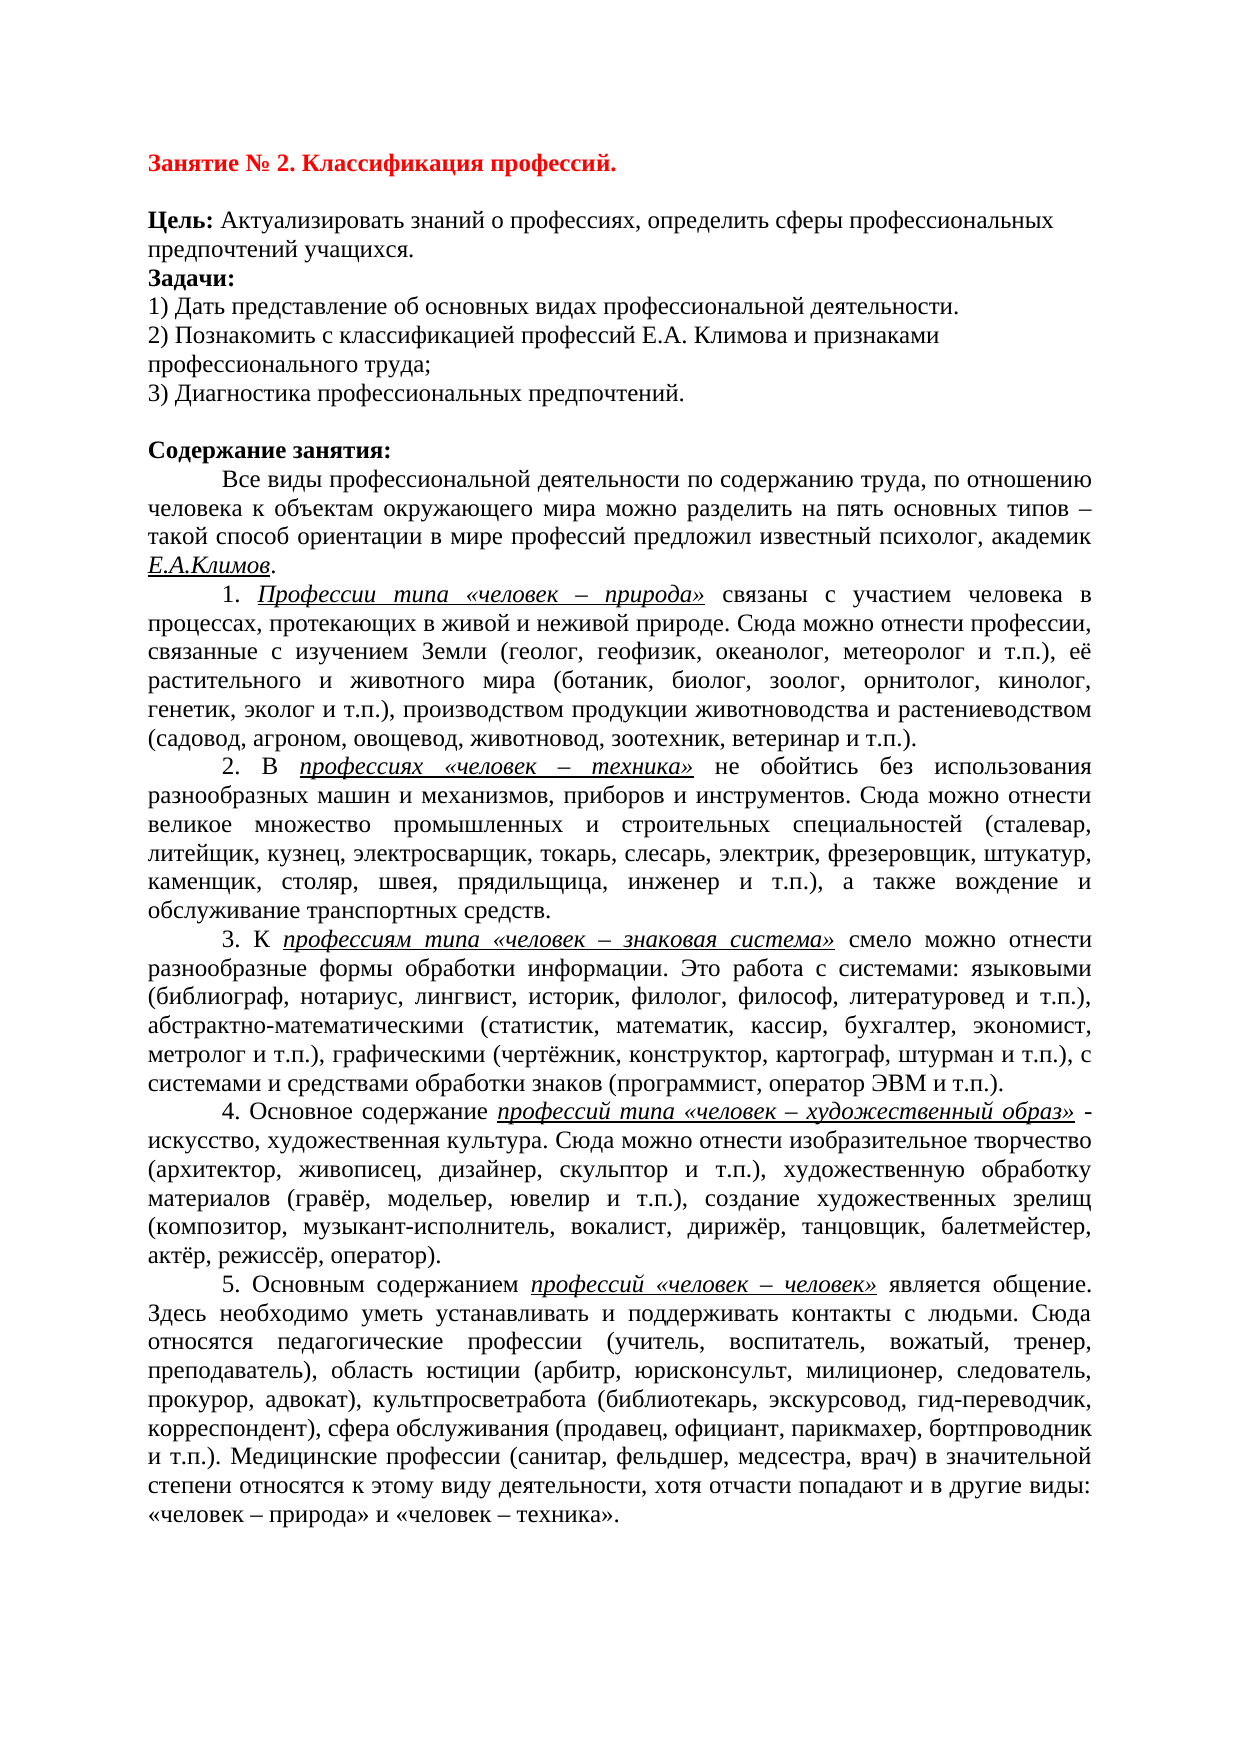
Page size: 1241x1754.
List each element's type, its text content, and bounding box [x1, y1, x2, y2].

text 3. К профессиям типа «человек – знаковая система» смело можно отнести разнообразные формы обработки информации. Это работа с системами: языковыми (библиограф, нотариус, лингвист, историк, филолог, философ, литературовед и т.п.), абстрактно-математическими (статистик, математик, кассир, бухгалтер, экономист, метролог и т.п.), графическими (чертёжник, конструктор, картограф, штурман и т.п.), с системами и средствами обработки знаков (программист, оператор ЭВМ и т.п.). [148, 924, 1092, 1096]
text 1. Профессии типа «человек – природа» связаны с участием человека в процессах, протекающих в живой и неживой природе. Сюда можно отнести профессии, связанные с изучением Земли (геолог, геофизик, океанолог, метеоролог и т.п.), её растительного и животного мира (ботаник, биолог, зоолог, орнитолог, кинолог, генетик, эколог и т.п.), производством продукции животноводства и растениеводством (садовод, агроном, овощевод, животновод, зоотехник, ветеринар и т.п.). [148, 579, 1092, 751]
text Содержание занятия: [148, 435, 1092, 464]
text Все виды профессиональной деятельности по содержанию труда, по отношению человека к объектам окружающего мира можно разделить на пять основных типов – такой способ ориентации в мире профессий предложил известный психолог, академик Е.А.Климов. [148, 464, 1092, 579]
text 4. Основное содержание профессий типа «человек – художественный образ» - искусство, художественная культура. Сюда можно отнести изобразительное творчество (архитектор, живописец, дизайнер, скульптор и т.п.), художественную обработку материалов (гравёр, модельер, ювелир и т.п.), создание художественных зрелищ (композитор, музыкант-исполнитель, вокалист, дирижёр, танцовщик, балетмейстер, актёр, режиссёр, оператор). [148, 1096, 1092, 1269]
text 5. Основным содержанием профессий «человек – человек» является общение. Здесь необходимо уметь устанавливать и поддерживать контакты с людьми. Сюда относятся педагогические профессии (учитель, воспитатель, вожатый, тренер, преподаватель), область юстиции (арбитр, юрисконсульт, милиционер, следователь, прокурор, адвокат), культпросветработа (библиотекарь, экскурсовод, гид-переводчик, корреспондент), сфера обслуживания (продавец, официант, парикмахер, бортпроводник и т.п.). Медицинские профессии (санитар, фельдшер, медсестра, врач) в значительной степени относятся к этому виду деятельности, хотя отчасти попадают и в другие виды: «человек – природа» и «человек – техника». [148, 1269, 1092, 1528]
text 1) Дать представление об основных видах профессиональной деятельности. [148, 291, 1092, 320]
text 3) Диагностика профессиональных предпочтений. [148, 378, 1092, 406]
text Занятие № 2. Классификация профессий. [148, 148, 1092, 176]
text 2. В профессиях «человек – техника» не обойтись без использования разнообразных машин и механизмов, приборов и инструментов. Сюда можно отнести великое множество промышленных и строительных специальностей (сталевар, литейщик, кузнец, электросварщик, токарь, слесарь, электрик, фрезеровщик, штукатур, каменщик, столяр, швея, прядильщица, инженер и т.п.), а также вождение и обслуживание транспортных средств. [148, 751, 1092, 924]
text Цель: Актуализировать знаний о профессиях, определить сферы профессиональных предпочтений учащихся. [148, 205, 1092, 263]
text 2) Познакомить с классификацией профессий Е.А. Климова и признаками профессионального труда; [148, 320, 1092, 378]
text Задачи: [148, 263, 1092, 291]
